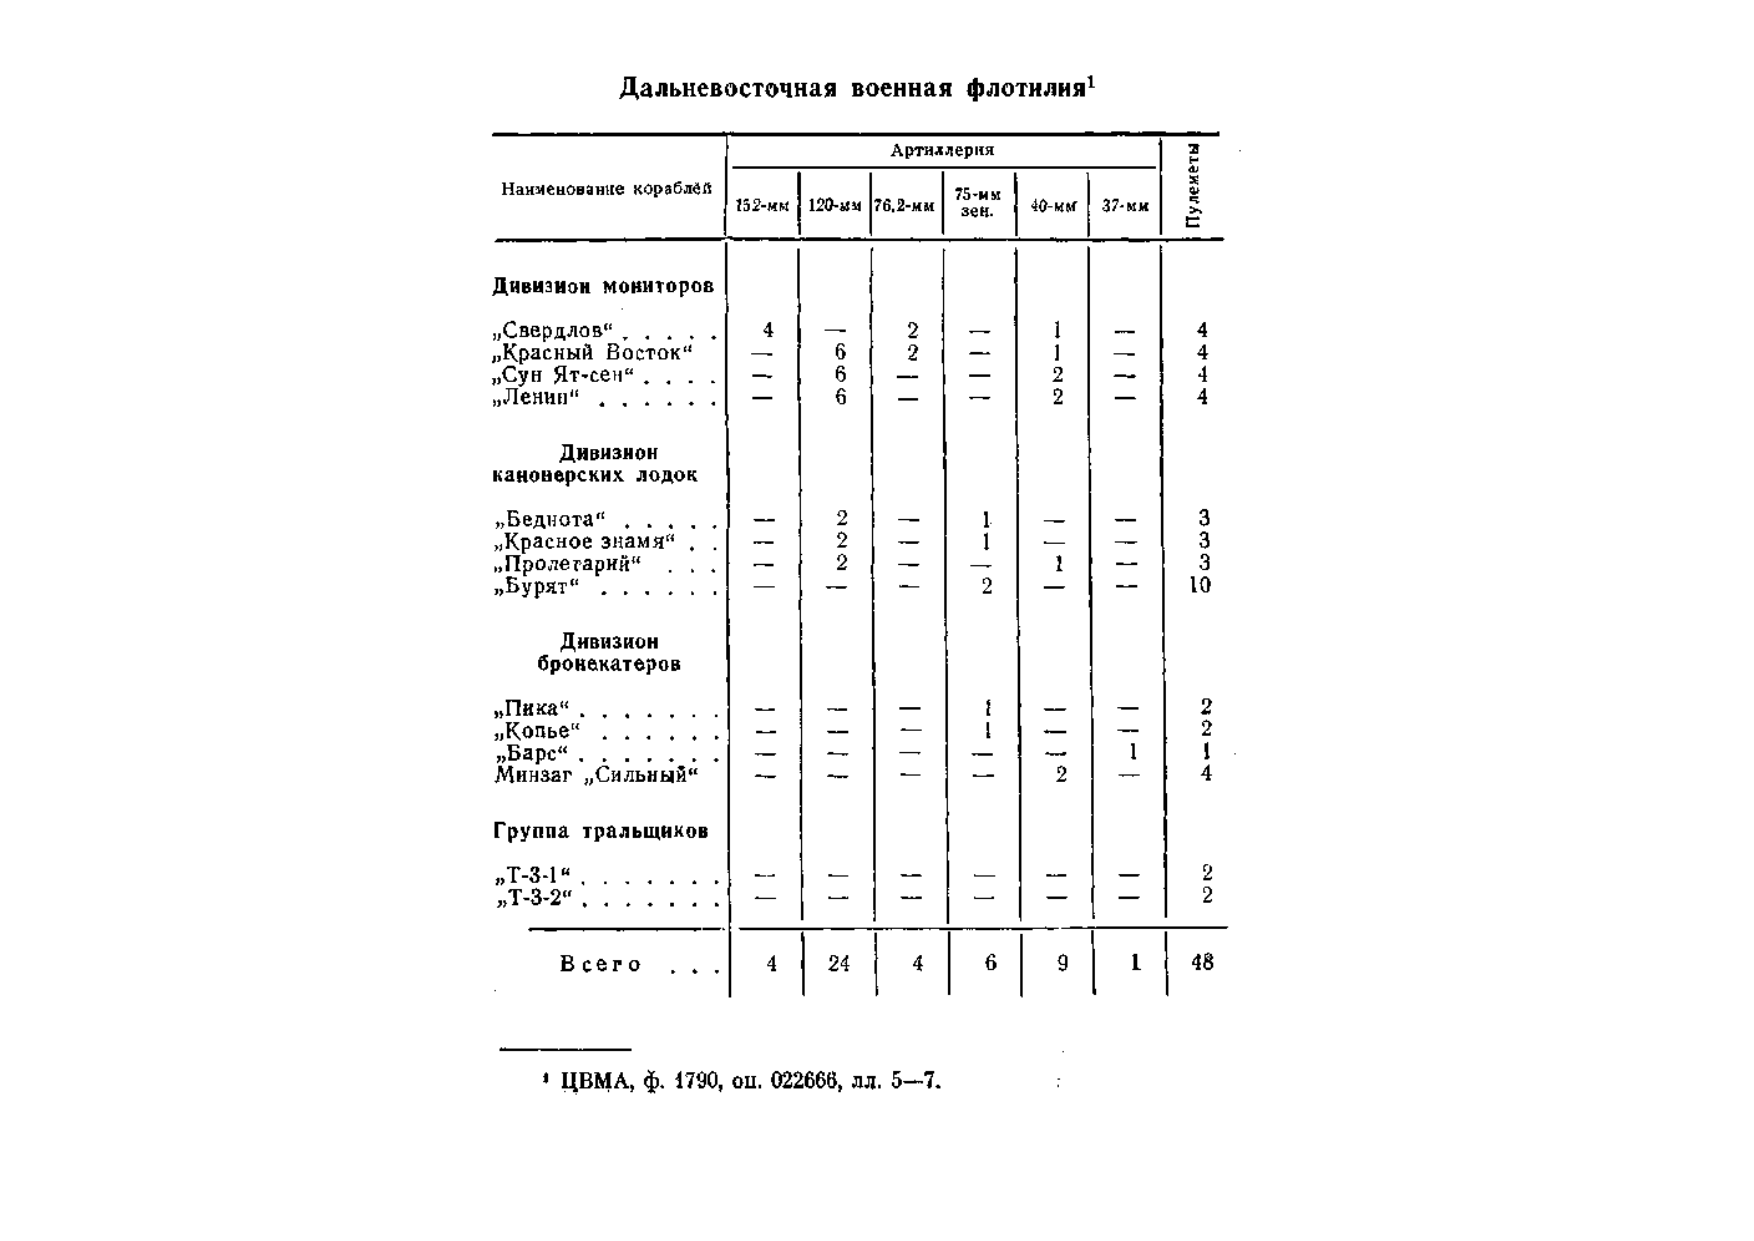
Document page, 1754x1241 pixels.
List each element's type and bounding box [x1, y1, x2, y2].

picture [466, 59, 1247, 1106]
